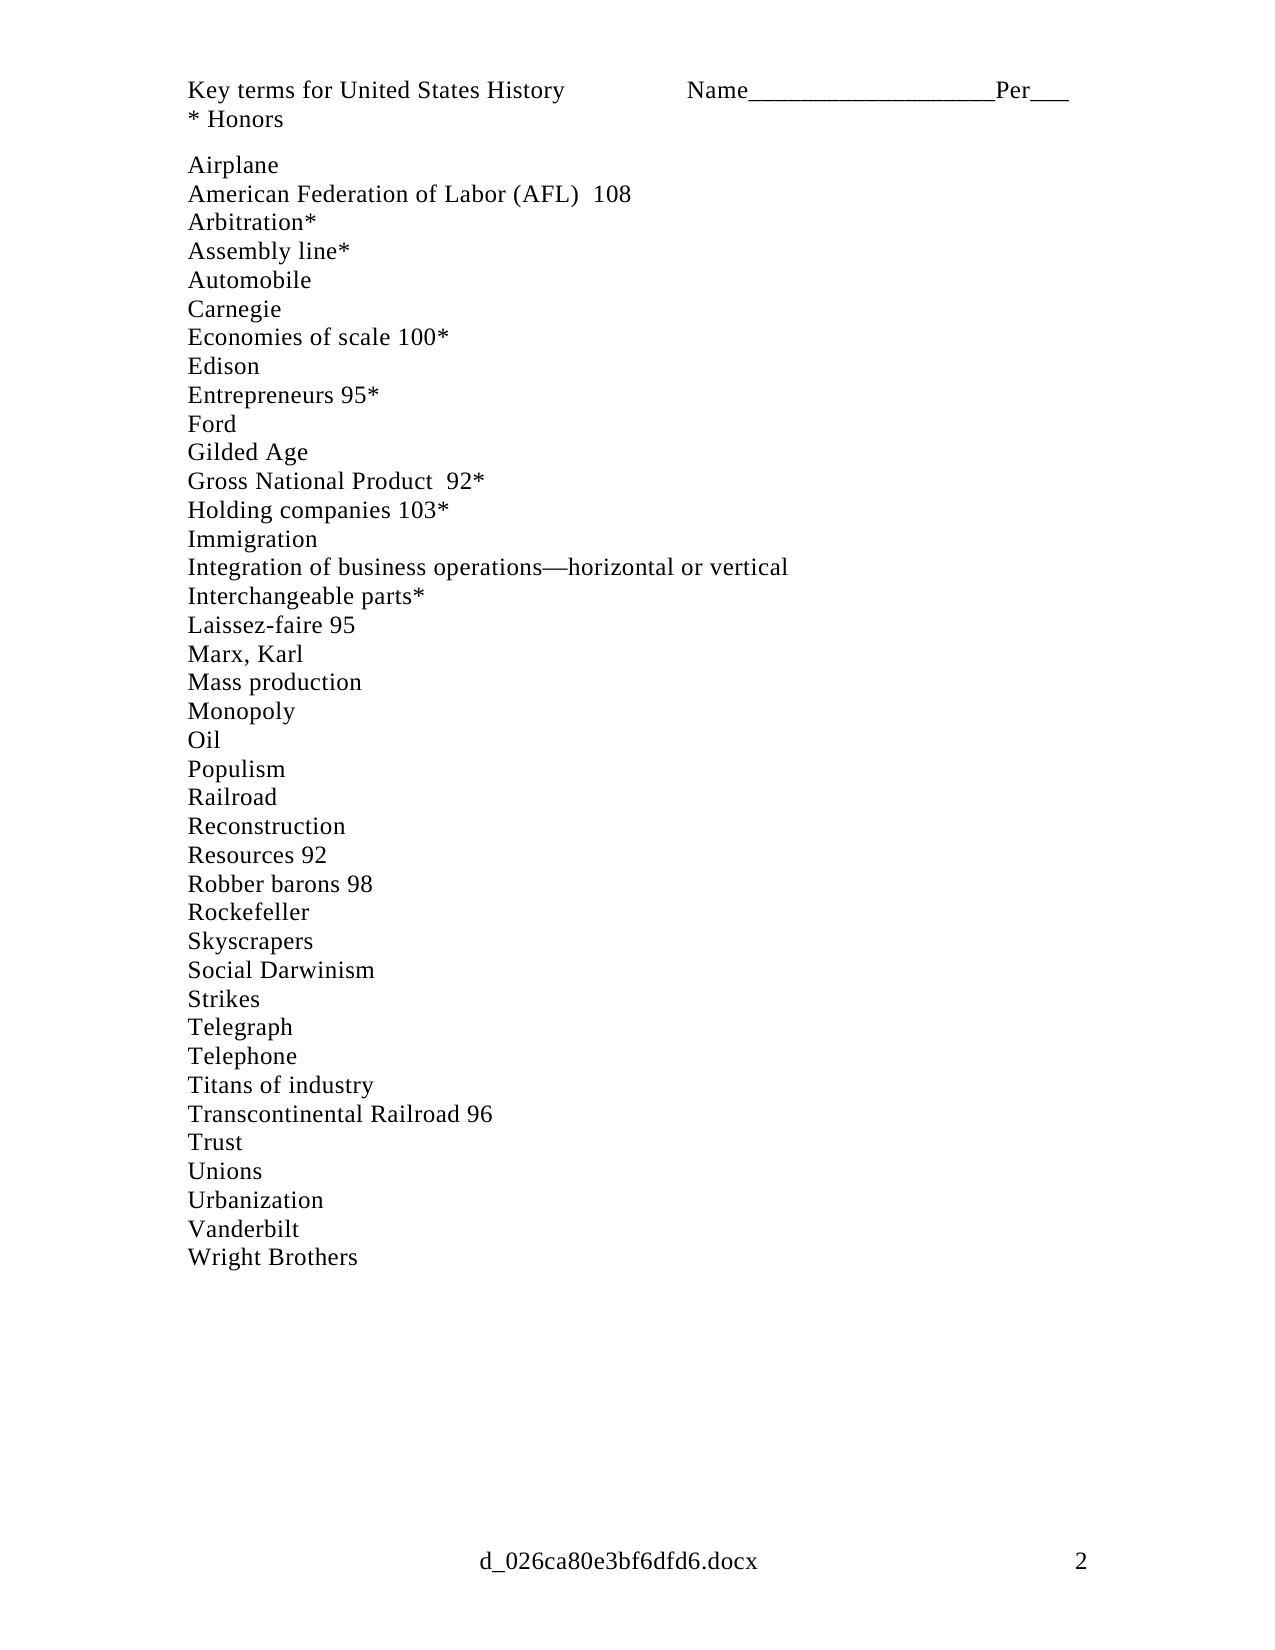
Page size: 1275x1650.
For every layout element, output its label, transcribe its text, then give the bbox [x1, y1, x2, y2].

text Ford [187, 409, 1087, 437]
text Automobile [187, 265, 1087, 294]
text Airplane [187, 150, 1087, 179]
text Rockefeller [187, 897, 1087, 926]
text Mass production [187, 667, 1087, 696]
text Skyscrapers [187, 926, 1087, 955]
text Marx, Karl [187, 639, 1087, 667]
text Oil [187, 725, 1087, 754]
text Edison [187, 351, 1087, 380]
text Wright Brothers [187, 1242, 1087, 1271]
text Robber barons 98 [187, 869, 1087, 897]
text Economies of scale 100* [187, 322, 1087, 351]
text Populism [187, 754, 1087, 782]
text Gilded Age [187, 437, 1087, 466]
text Social Darwinism [187, 955, 1087, 984]
text Vanderbilt [187, 1214, 1087, 1242]
text Transcontinental Railroad 96 [187, 1099, 1087, 1127]
text Urbanization [187, 1185, 1087, 1214]
text Gross National Product 92* [187, 466, 1087, 495]
text Strikes [187, 984, 1087, 1012]
text Monopoly [187, 696, 1087, 725]
text Trust [187, 1127, 1087, 1156]
text Entrepreneurs 95* [187, 380, 1087, 409]
text Laissez-faire 95 [187, 610, 1087, 639]
text Arbitration* [187, 207, 1087, 236]
text Interchangeable parts* [187, 581, 1087, 610]
text Carnegie [187, 294, 1087, 322]
text Telephone [187, 1041, 1087, 1070]
text Unions [187, 1156, 1087, 1185]
text Immigration [187, 524, 1087, 552]
text Holding companies 103* [187, 495, 1087, 524]
text Titans of industry [187, 1070, 1087, 1099]
text Resources 92 [187, 840, 1087, 869]
text Railroad [187, 782, 1087, 811]
text Reconstruction [187, 811, 1087, 840]
text Telegraph [187, 1012, 1087, 1041]
text American Federation of Labor (AFL) 108 [187, 179, 1087, 207]
text Integration of business operations—horizontal or vertical [187, 552, 1087, 581]
text Assembly line* [187, 236, 1087, 265]
